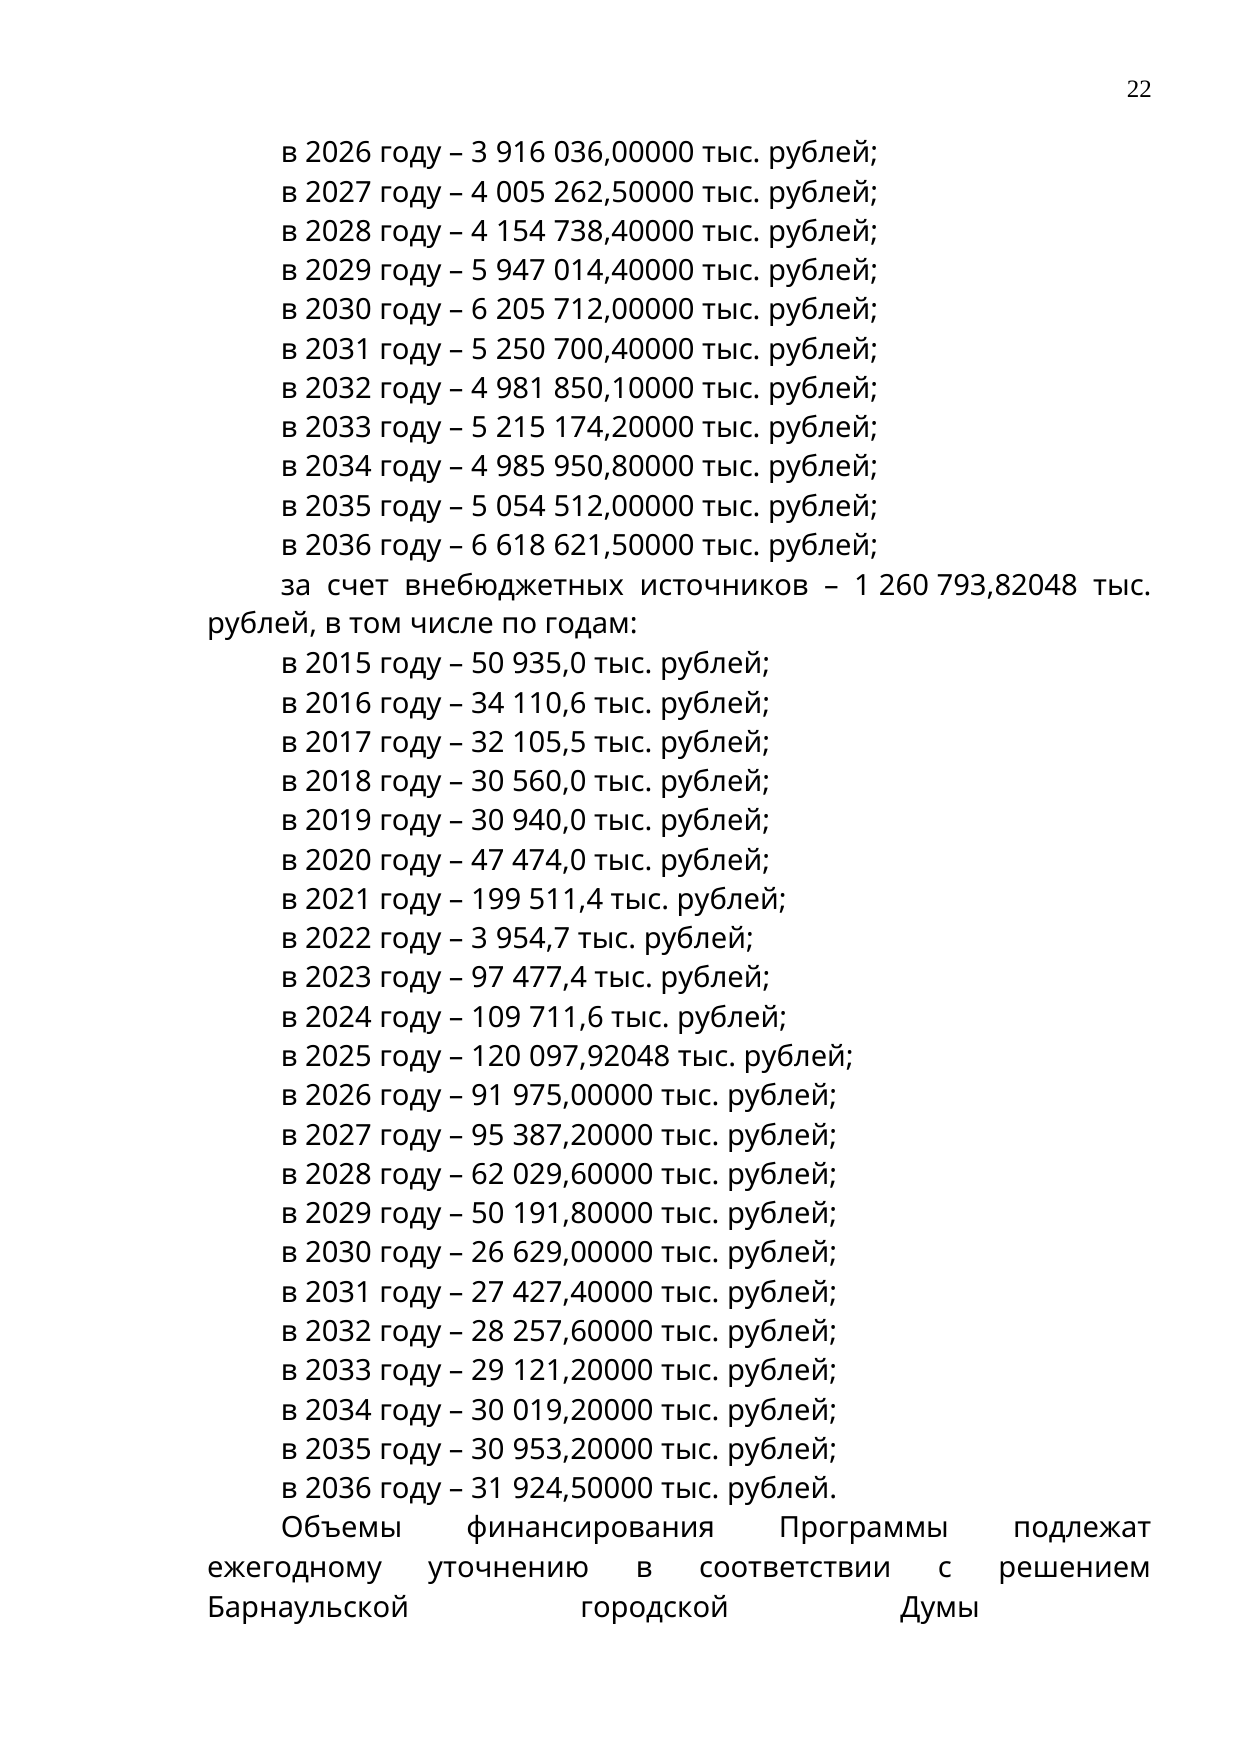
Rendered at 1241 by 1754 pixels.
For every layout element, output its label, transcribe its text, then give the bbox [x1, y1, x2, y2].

text в 2034 году – 4 985 950,80000 тыс. рублей; [207, 446, 1152, 485]
text в 2029 году – 5 947 014,40000 тыс. рублей; [207, 249, 1152, 288]
text в 2031 году – 27 427,40000 тыс. рублей; [207, 1271, 1152, 1310]
text в 2020 году – 47 474,0 тыс. рублей; [207, 839, 1152, 878]
text в 2034 году – 30 019,20000 тыс. рублей; [207, 1388, 1152, 1428]
text в 2033 году – 5 215 174,20000 тыс. рублей; [207, 406, 1152, 446]
text в 2026 году – 3 916 036,00000 тыс. рублей; [207, 131, 1152, 171]
text в 2026 году – 91 975,00000 тыс. рублей; [207, 1074, 1152, 1114]
text в 2032 году – 4 981 850,10000 тыс. рублей; [207, 367, 1152, 406]
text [207, 1507, 1152, 1626]
text в 2031 году – 5 250 700,40000 тыс. рублей; [207, 328, 1152, 367]
text в 2035 году – 30 953,20000 тыс. рублей; [207, 1428, 1152, 1467]
text в 2027 году – 95 387,20000 тыс. рублей; [207, 1114, 1152, 1153]
text в 2028 году – 4 154 738,40000 тыс. рублей; [207, 210, 1152, 249]
text за счет внебюджетных источников – 1 260 793,82048 тыс. рублей, в том числе по годам: [207, 564, 1152, 642]
text в 2036 году – 31 924,50000 тыс. рублей. [207, 1467, 1152, 1507]
text в 2036 году – 6 618 621,50000 тыс. рублей; [207, 524, 1152, 564]
text в 2018 году – 30 560,0 тыс. рублей; [207, 760, 1152, 799]
text в 2015 году – 50 935,0 тыс. рублей; [207, 642, 1152, 682]
text в 2032 году – 28 257,60000 тыс. рублей; [207, 1310, 1152, 1349]
text в 2017 году – 32 105,5 тыс. рублей; [207, 721, 1152, 760]
text в 2030 году – 26 629,00000 тыс. рублей; [207, 1231, 1152, 1271]
text в 2030 году – 6 205 712,00000 тыс. рублей; [207, 288, 1152, 328]
text в 2025 году – 120 097,92048 тыс. рублей; [207, 1035, 1152, 1074]
text в 2029 году – 50 191,80000 тыс. рублей; [207, 1192, 1152, 1231]
text в 2016 году – 34 110,6 тыс. рублей; [207, 682, 1152, 721]
text в 2021 году – 199 511,4 тыс. рублей; [207, 878, 1152, 917]
text в 2022 году – 3 954,7 тыс. рублей; [207, 917, 1152, 957]
text в 2033 году – 29 121,20000 тыс. рублей; [207, 1349, 1152, 1388]
text в 2023 году – 97 477,4 тыс. рублей; [207, 957, 1152, 996]
text в 2027 году – 4 005 262,50000 тыс. рублей; [207, 171, 1152, 210]
text в 2028 году – 62 029,60000 тыс. рублей; [207, 1153, 1152, 1192]
text в 2019 году – 30 940,0 тыс. рублей; [207, 799, 1152, 839]
text в 2035 году – 5 054 512,00000 тыс. рублей; [207, 485, 1152, 524]
text в 2024 году – 109 711,6 тыс. рублей; [207, 996, 1152, 1035]
